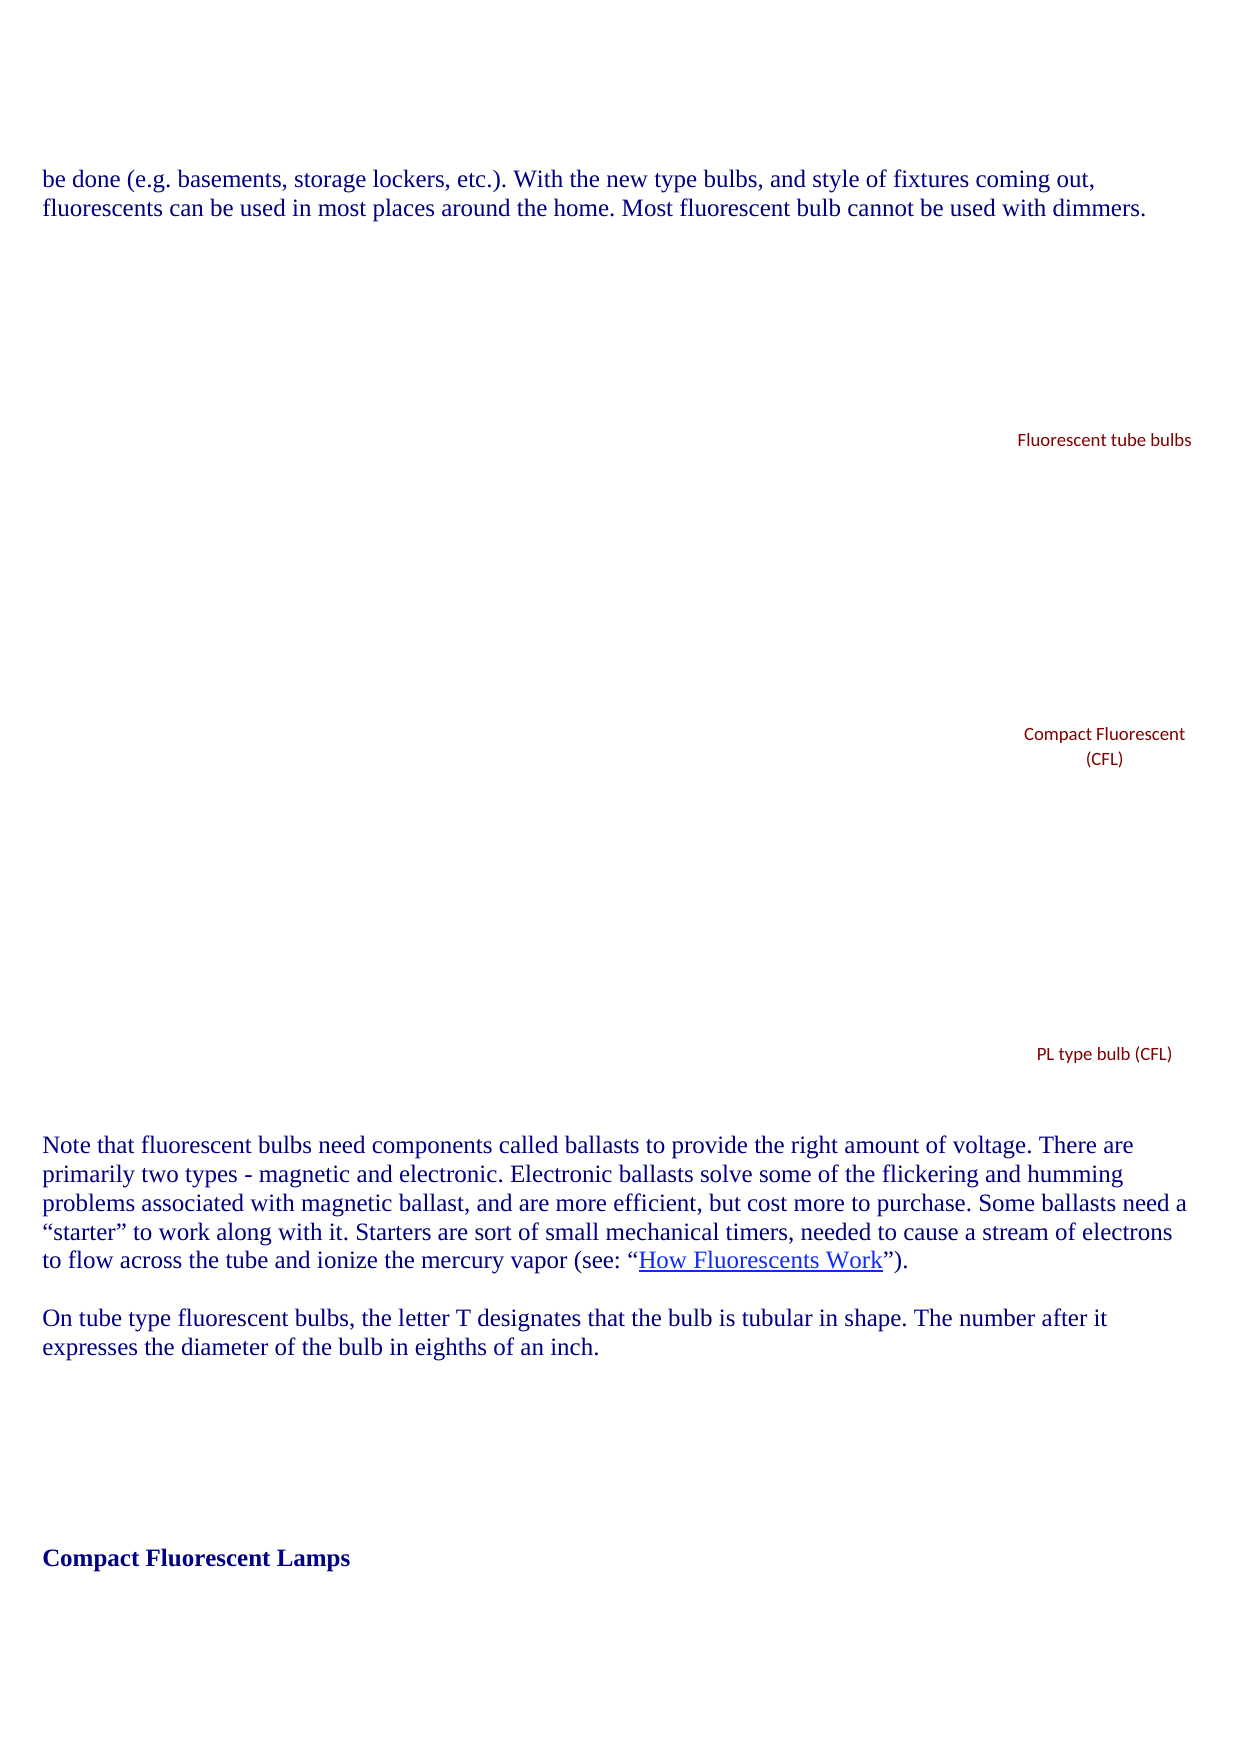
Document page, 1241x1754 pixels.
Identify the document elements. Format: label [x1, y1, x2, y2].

table_header [34, 150, 1206, 1586]
